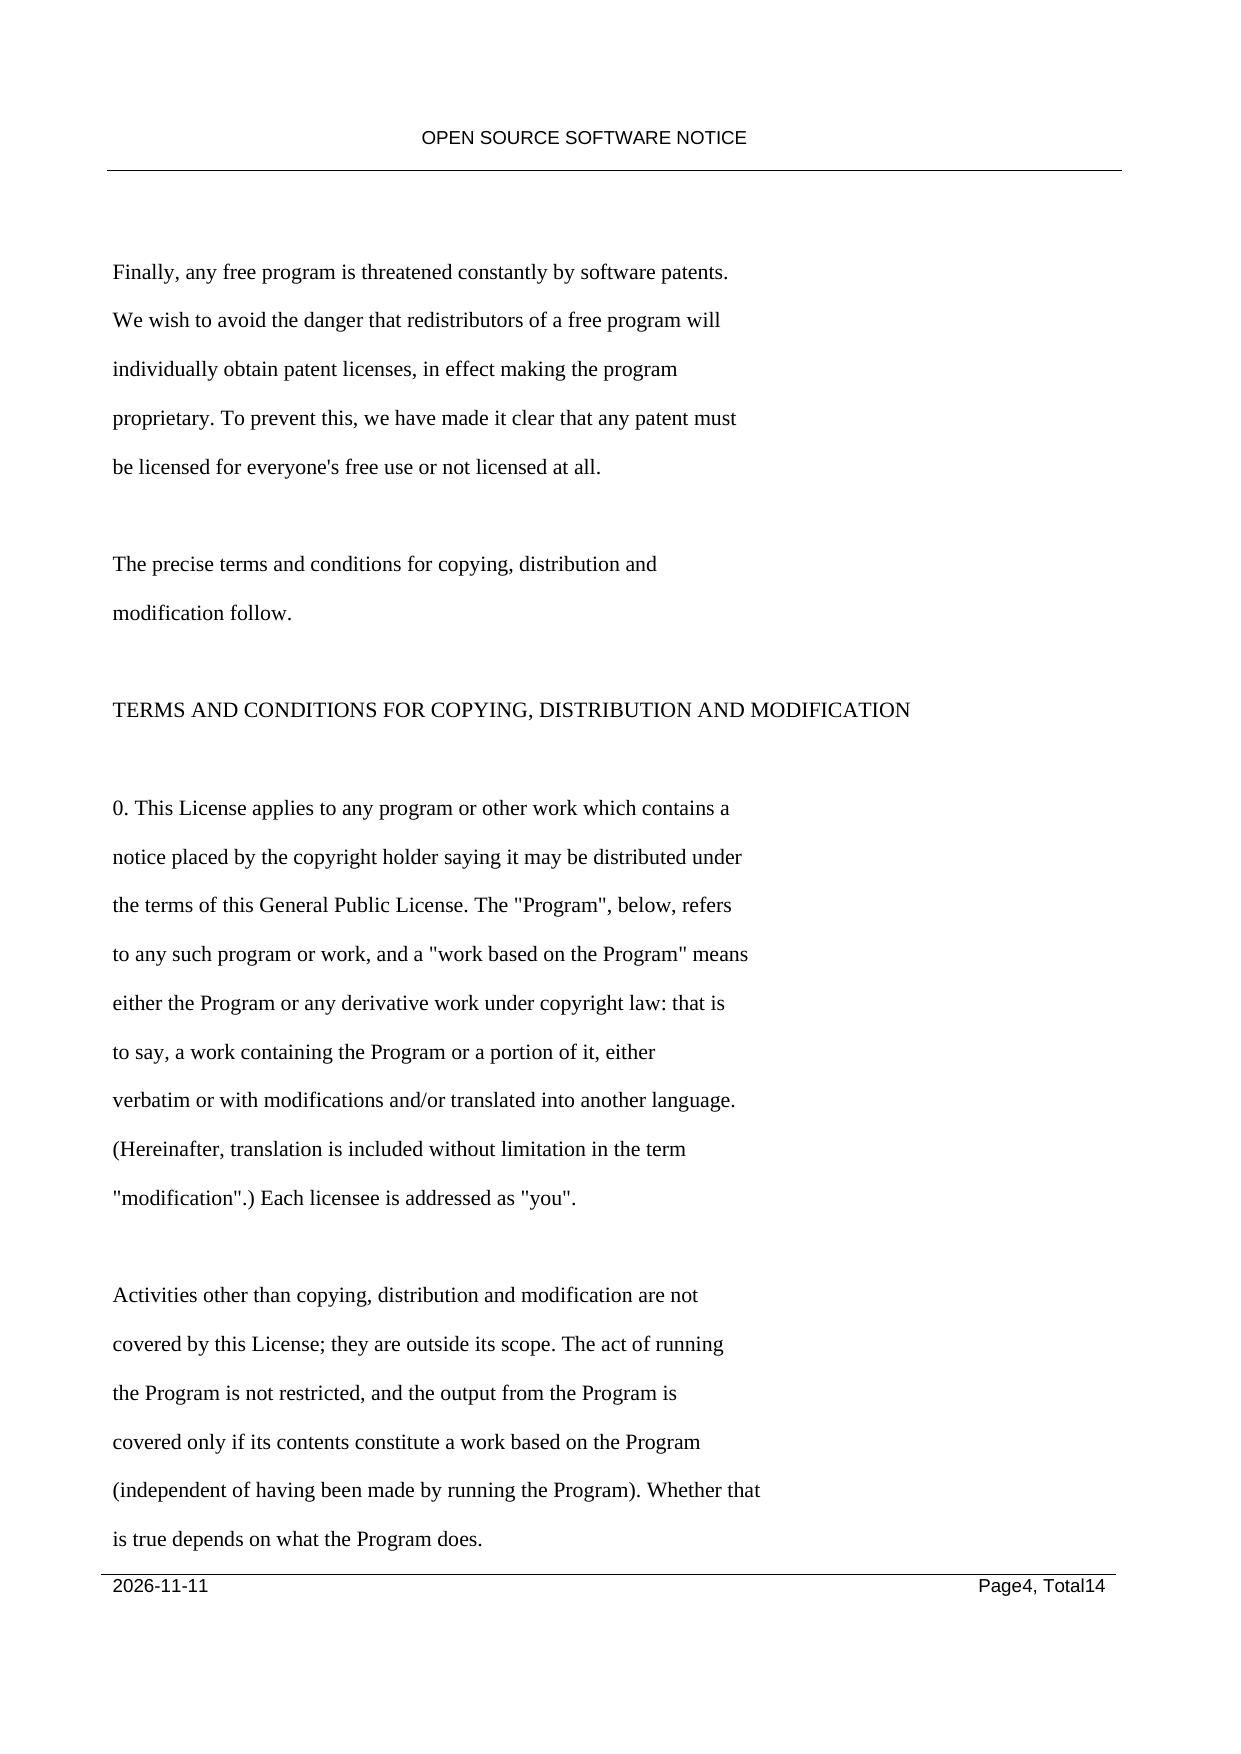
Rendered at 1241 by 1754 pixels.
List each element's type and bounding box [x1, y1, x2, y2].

text [112, 206, 1128, 1555]
